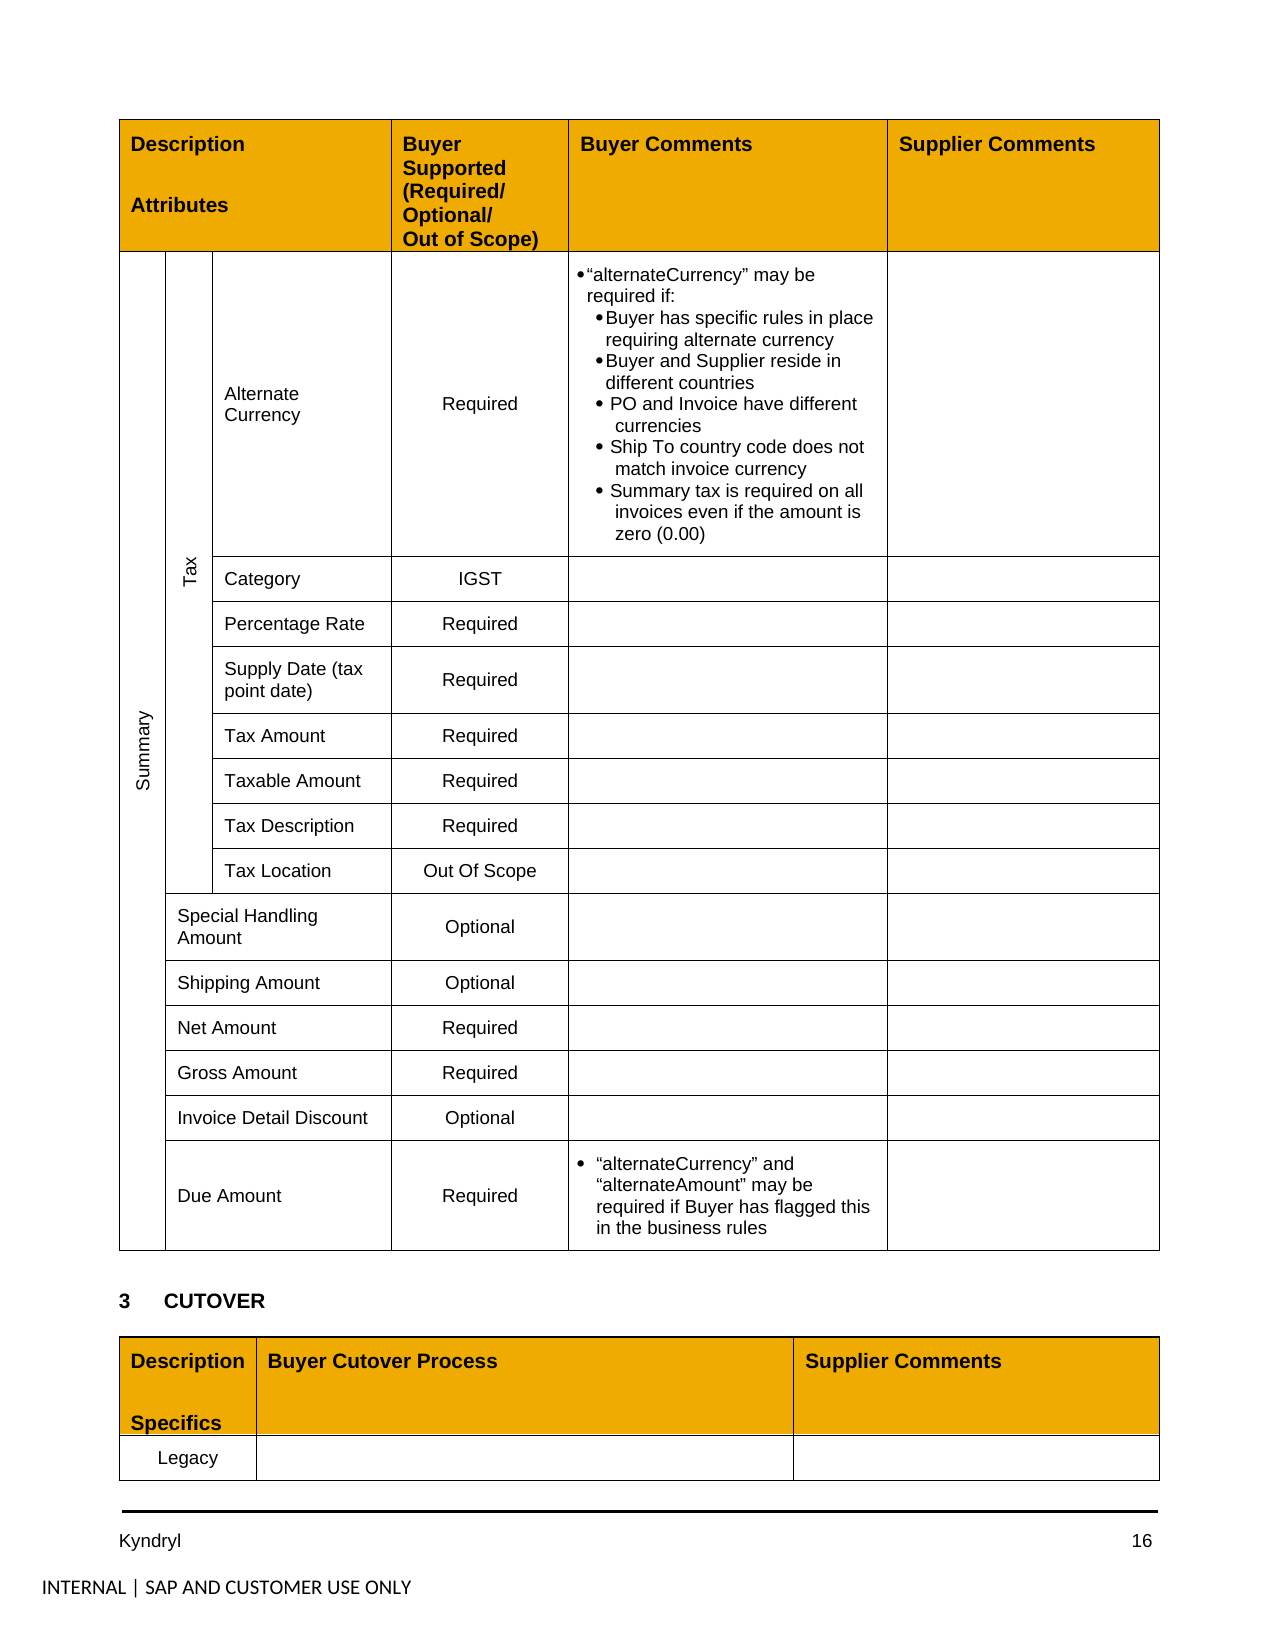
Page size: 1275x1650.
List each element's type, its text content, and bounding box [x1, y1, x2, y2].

table_cell [569, 894, 887, 959]
table_cell Required [392, 647, 568, 712]
table_cell [569, 804, 887, 848]
table_cell [888, 849, 1159, 893]
table_cell Optional [392, 1096, 568, 1140]
table_cell [569, 602, 887, 646]
table_cell Alternate Currency [213, 252, 391, 556]
table_cell Supply Date (tax point date) [213, 647, 391, 712]
table_cell Required [392, 759, 568, 803]
table_cell Required [392, 602, 568, 646]
table_cell [888, 759, 1159, 803]
table_cell [888, 602, 1159, 646]
table_cell [888, 1006, 1159, 1050]
table_cell Tax [166, 252, 212, 893]
table_cell [888, 557, 1159, 601]
table_cell Tax Location [213, 849, 391, 893]
table_cell Invoice Detail Discount [166, 1096, 391, 1140]
table_cell [888, 804, 1159, 848]
table_cell Net Amount [166, 1006, 391, 1050]
table_cell [888, 961, 1159, 1005]
table_cell [569, 961, 887, 1005]
table_header Description Specifics [120, 1338, 256, 1434]
table_cell Required [392, 804, 568, 848]
table_cell Taxable Amount [213, 759, 391, 803]
table_header Supplier Comments [794, 1338, 1159, 1434]
table_cell [569, 1006, 887, 1050]
table_header Buyer Cutover Process [257, 1338, 793, 1434]
table_cell Summary [120, 252, 165, 1250]
table_cell Required [392, 1141, 568, 1250]
table_header Supplier Comments [888, 120, 1159, 251]
table_cell [888, 894, 1159, 959]
table_cell [569, 714, 887, 758]
table_cell [888, 1096, 1159, 1140]
table_cell Optional [392, 961, 568, 1005]
table_cell Tax Description [213, 804, 391, 848]
table_cell Special Handling Amount [166, 894, 391, 959]
table_cell Out Of Scope [392, 849, 568, 893]
table_header Buyer Supported (Required/ Optional/ Out of Scope) [392, 120, 568, 251]
table_cell Tax Amount [213, 714, 391, 758]
table_cell Optional [392, 894, 568, 959]
table_cell Required [392, 1051, 568, 1095]
table_header Buyer Comments [569, 120, 887, 251]
table_cell Required [392, 714, 568, 758]
table_cell [569, 557, 887, 601]
table_cell Gross Amount [166, 1051, 391, 1095]
table_cell [794, 1436, 1159, 1480]
table_cell [888, 1051, 1159, 1095]
table_cell Category [213, 557, 391, 601]
table_cell [888, 647, 1159, 712]
table_cell [569, 647, 887, 712]
table_header Description Attributes [120, 120, 391, 251]
table_cell Legacy Orders [120, 1436, 256, 1480]
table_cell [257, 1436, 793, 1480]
table_cell IGST [392, 557, 568, 601]
table_cell Required [392, 1006, 568, 1050]
table_cell Due Amount [166, 1141, 391, 1250]
table_cell [888, 714, 1159, 758]
table_cell [888, 252, 1159, 556]
table_cell Percentage Rate [213, 602, 391, 646]
table_cell “alternateCurrency” may be required if: Buyer has specific rules in place requiring alternate currency Buyer and Supplier reside in different countries PO and Invoice have different currencies Ship To country code does not match invoice currency Summary tax is required on all invoices even if the amount is zero (0.00) [569, 252, 887, 556]
table_cell [569, 1096, 887, 1140]
table_cell [569, 759, 887, 803]
table_cell Shipping Amount [166, 961, 391, 1005]
table_cell Required [392, 252, 568, 556]
table_cell [888, 1141, 1159, 1250]
table_cell [569, 849, 887, 893]
table_cell “alternateCurrency” and “alternateAmount” may be required if Buyer has flagged this in the business rules [569, 1141, 887, 1250]
subtitle Cutover [118, 1288, 1156, 1312]
table_cell [569, 1051, 887, 1095]
